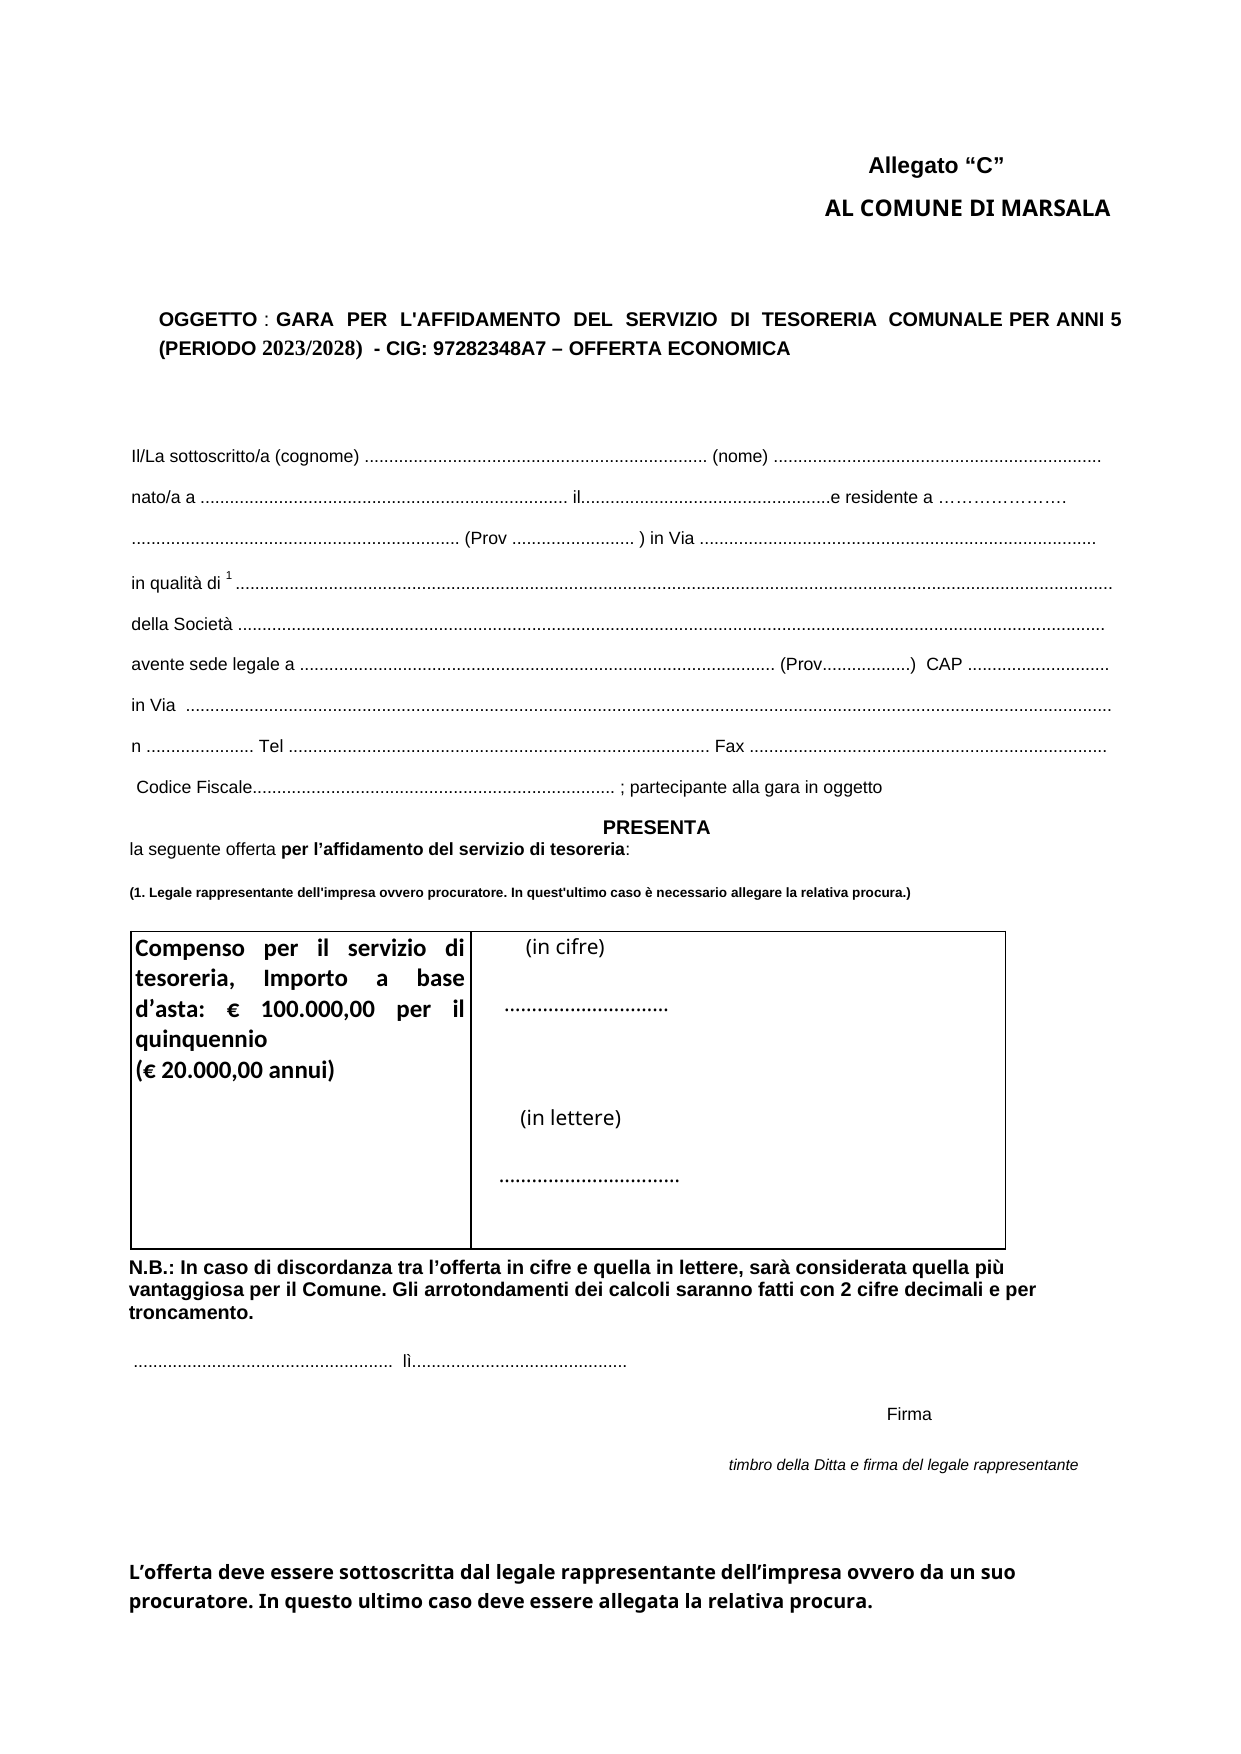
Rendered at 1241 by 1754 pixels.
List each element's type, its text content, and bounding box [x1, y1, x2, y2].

subtitle OGGETTO : GARA PER L'AFFIDAMENTO DEL SERVIZIO DI TESORERIA COMUNALE PER ANNI 5 (PERIODO 2023/2028) - CIG: 97282348A7 – OFFERTA ECONOMICA [158, 308, 1122, 360]
text ................................................................... (Prov ......................... ) in Via ................................................................................. [131, 528, 1122, 548]
text nato/a a ........................................................................... il...................................................e residente a …………………. [131, 487, 1122, 507]
table_header (in cifre) ………………………… (in lettere) …………………………… [472, 932, 1005, 1248]
text della Società ................................................................................................................................................................................. [131, 613, 1122, 634]
text AL COMUNE DI MARSALA [118, 187, 1110, 224]
subtitle PRESENTA [487, 817, 910, 839]
text la seguente offerta per l’affidamento del servizio di tesoreria: [129, 839, 1100, 859]
text n ...................... Tel ...................................................................................... Fax ......................................................................... [131, 736, 1122, 756]
text timbro della Ditta e firma del legale rappresentante [729, 1456, 1122, 1474]
subtitle L’offerta deve essere sottoscritta dal legale rappresentante dell’impresa ovvero da un suo procuratore. In questo ultimo caso deve essere allegata la relativa procura. [128, 1558, 1043, 1614]
text Il/La sottoscritto/a (cognome) ...................................................................... (nome) ................................................................... [131, 446, 1122, 467]
text Firma [118, 1403, 932, 1424]
text in Via ............................................................................................................................................................................................. [131, 695, 1122, 715]
subtitle N.B.: In caso di discordanza tra l’offerta in cifre e quella in lettere, sarà considerata quella più vantaggiosa per il Comune. Gli arrotondamenti dei calcoli saranno fatti con 2 cifre decimali e per troncamento. [128, 1256, 1122, 1324]
text Codice Fiscale.......................................................................... ; partecipante alla gara in oggetto [131, 777, 1122, 797]
text (1. Legale rappresentante dell'impresa ovvero procuratore. In quest'ultimo caso è necessario allegare la relativa procura.) [129, 885, 1100, 901]
table_header Compenso per il servizio di tesoreria, Importo a base d’asta: € 100.000,00 per il quinquennio (€ 20.000,00 annui) [132, 932, 470, 1248]
text ..................................................... lì............................................ [133, 1351, 1122, 1371]
text avente sede legale a ................................................................................................. (Prov..................) CAP ............................. [131, 654, 1122, 674]
text in qualità di 1 ................................................................................................................................................................................... [131, 569, 1122, 593]
text Allegato “C” [793, 152, 1066, 178]
